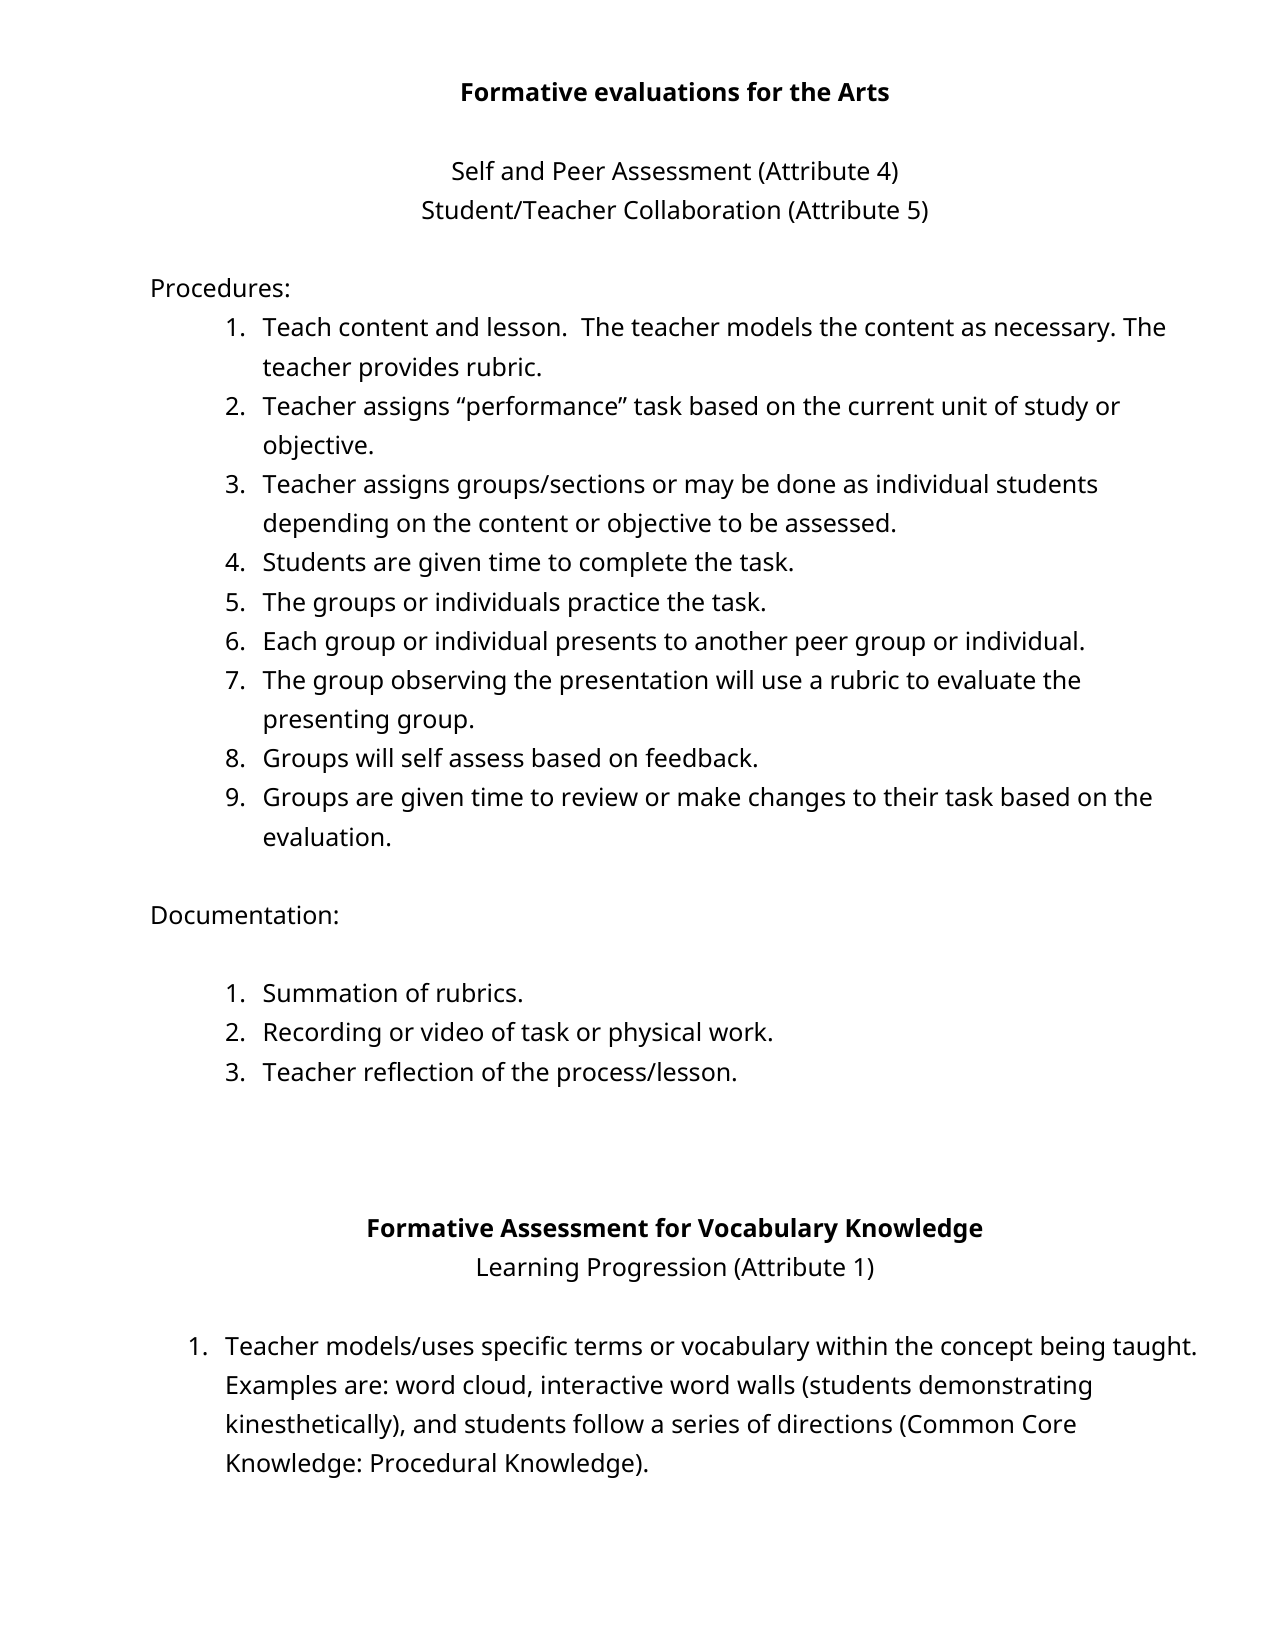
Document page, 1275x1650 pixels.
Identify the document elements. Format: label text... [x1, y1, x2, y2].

list Groups will self assess based on feedback. [225, 741, 1200, 775]
list Teach content and lesson. The teacher models the content as necessary. The teacher provides rubric. [225, 310, 1200, 383]
list Teacher assigns groups/sections or may be done as individual students depending on the content or objective to be assessed. [225, 467, 1200, 540]
list Students are given time to complete the task. [225, 545, 1200, 579]
list Summation of rubrics. [225, 976, 1200, 1010]
text Learning Progression (Attribute 1) [150, 1250, 1200, 1284]
text Student/Teacher Collaboration (Attribute 5) [150, 192, 1200, 227]
list Teacher reflection of the process/lesson. [225, 1054, 1200, 1088]
text Formative Assessment for Vocabulary Knowledge [150, 1211, 1200, 1245]
list Each group or individual presents to another peer group or individual. [225, 623, 1200, 657]
text Self and Peer Assessment (Attribute 4) [150, 153, 1200, 187]
text Procedures: [150, 271, 1200, 305]
list Recording or video of task or physical work. [225, 1015, 1200, 1049]
text Formative evaluations for the Arts [150, 75, 1200, 109]
list Teacher models/uses specific terms or vocabulary within the concept being taught. Examples are: word cloud, interactive word walls (students demonstrating kinesthetically), and students follow a series of directions (Common Core Knowledge: Procedural Knowledge). [187, 1328, 1200, 1480]
list Groups are given time to review or make changes to their task based on the evaluation. [225, 780, 1200, 853]
list Teacher assigns “performance” task based on the current unit of study or objective. [225, 388, 1200, 462]
list The group observing the presentation will use a rubric to evaluate the presenting group. [225, 662, 1200, 736]
text Documentation: [150, 897, 1200, 932]
list The groups or individuals practice the task. [225, 584, 1200, 618]
